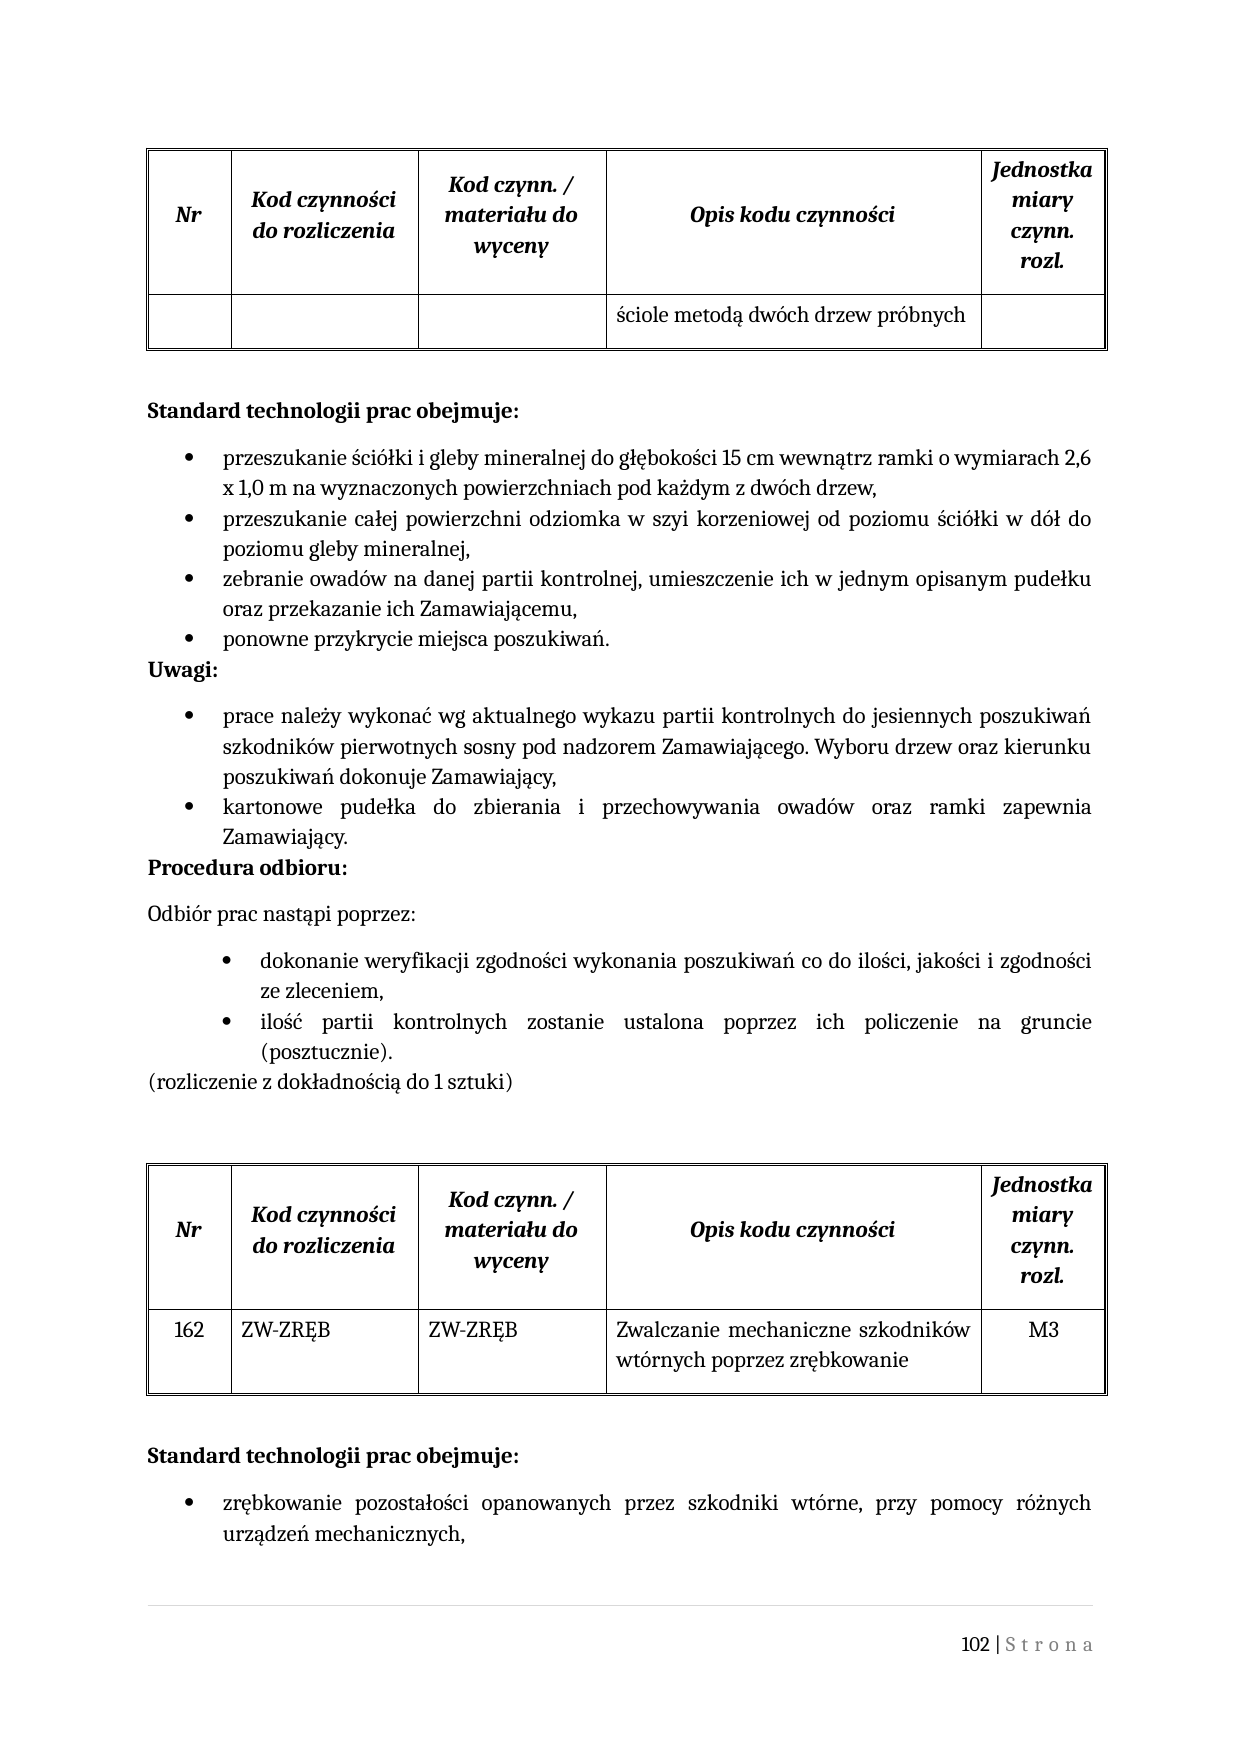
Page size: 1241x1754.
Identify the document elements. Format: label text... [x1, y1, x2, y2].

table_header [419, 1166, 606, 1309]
list kartonowe pudełka do zbierania i przechowywania owadów oraz ramki zapewnia Zamawiający. [185, 794, 1093, 850]
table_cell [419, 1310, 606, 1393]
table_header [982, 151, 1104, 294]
text Procedura odbioru: [148, 854, 1093, 881]
list prace należy wykonać wg aktualnego wykazu partii kontrolnych do jesiennych poszukiwań szkodników pierwotnych sosny pod nadzorem Zamawiającego. Wyboru drzew oraz kierunku poszukiwań dokonuje Zamawiający, [185, 703, 1093, 790]
text (rozliczenie z dokładnością do 1 sztuki) [148, 1069, 1093, 1095]
text Uwagi: [148, 656, 1093, 683]
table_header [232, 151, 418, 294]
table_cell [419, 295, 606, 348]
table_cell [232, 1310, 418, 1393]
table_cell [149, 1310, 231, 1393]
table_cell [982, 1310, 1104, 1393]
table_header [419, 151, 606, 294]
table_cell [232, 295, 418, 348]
text Odbiór prac nastąpi poprzez: [148, 901, 1093, 927]
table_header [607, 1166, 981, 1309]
list przeszukanie całej powierzchni odziomka w szyi korzeniowej od poziomu ściółki w dół do poziomu gleby mineralnej, [185, 505, 1093, 562]
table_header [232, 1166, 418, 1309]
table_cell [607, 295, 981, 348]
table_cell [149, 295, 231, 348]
list zrębkowanie pozostałości opanowanych przez szkodniki wtórne, przy pomocy różnych urządzeń mechanicznych, [185, 1490, 1093, 1547]
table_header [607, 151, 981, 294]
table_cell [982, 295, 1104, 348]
list dokonanie weryfikacji zgodności wykonania poszukiwań co do ilości, jakości i zgodności ze zleceniem, [223, 948, 1093, 1004]
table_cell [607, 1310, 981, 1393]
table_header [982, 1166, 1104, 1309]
text Standard technologii prac obejmuje: [148, 398, 1093, 424]
text Standard technologii prac obejmuje: [148, 1443, 1093, 1469]
list ponowne przykrycie miejsca poszukiwań. [185, 626, 1093, 652]
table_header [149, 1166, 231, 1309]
list zebranie owadów na danej partii kontrolnej, umieszczenie ich w jednym opisanym pudełku oraz przekazanie ich Zamawiającemu, [185, 566, 1093, 622]
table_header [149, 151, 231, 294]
list przeszukanie ściółki i gleby mineralnej do głębokości 15 cm wewnątrz ramki o wymiarach 2,6 x 1,0 m na wyznaczonych powierzchniach pod każdym z dwóch drzew, [185, 445, 1093, 501]
list ilość partii kontrolnych zostanie ustalona poprzez ich policzenie na gruncie (posztucznie). [223, 1008, 1093, 1065]
